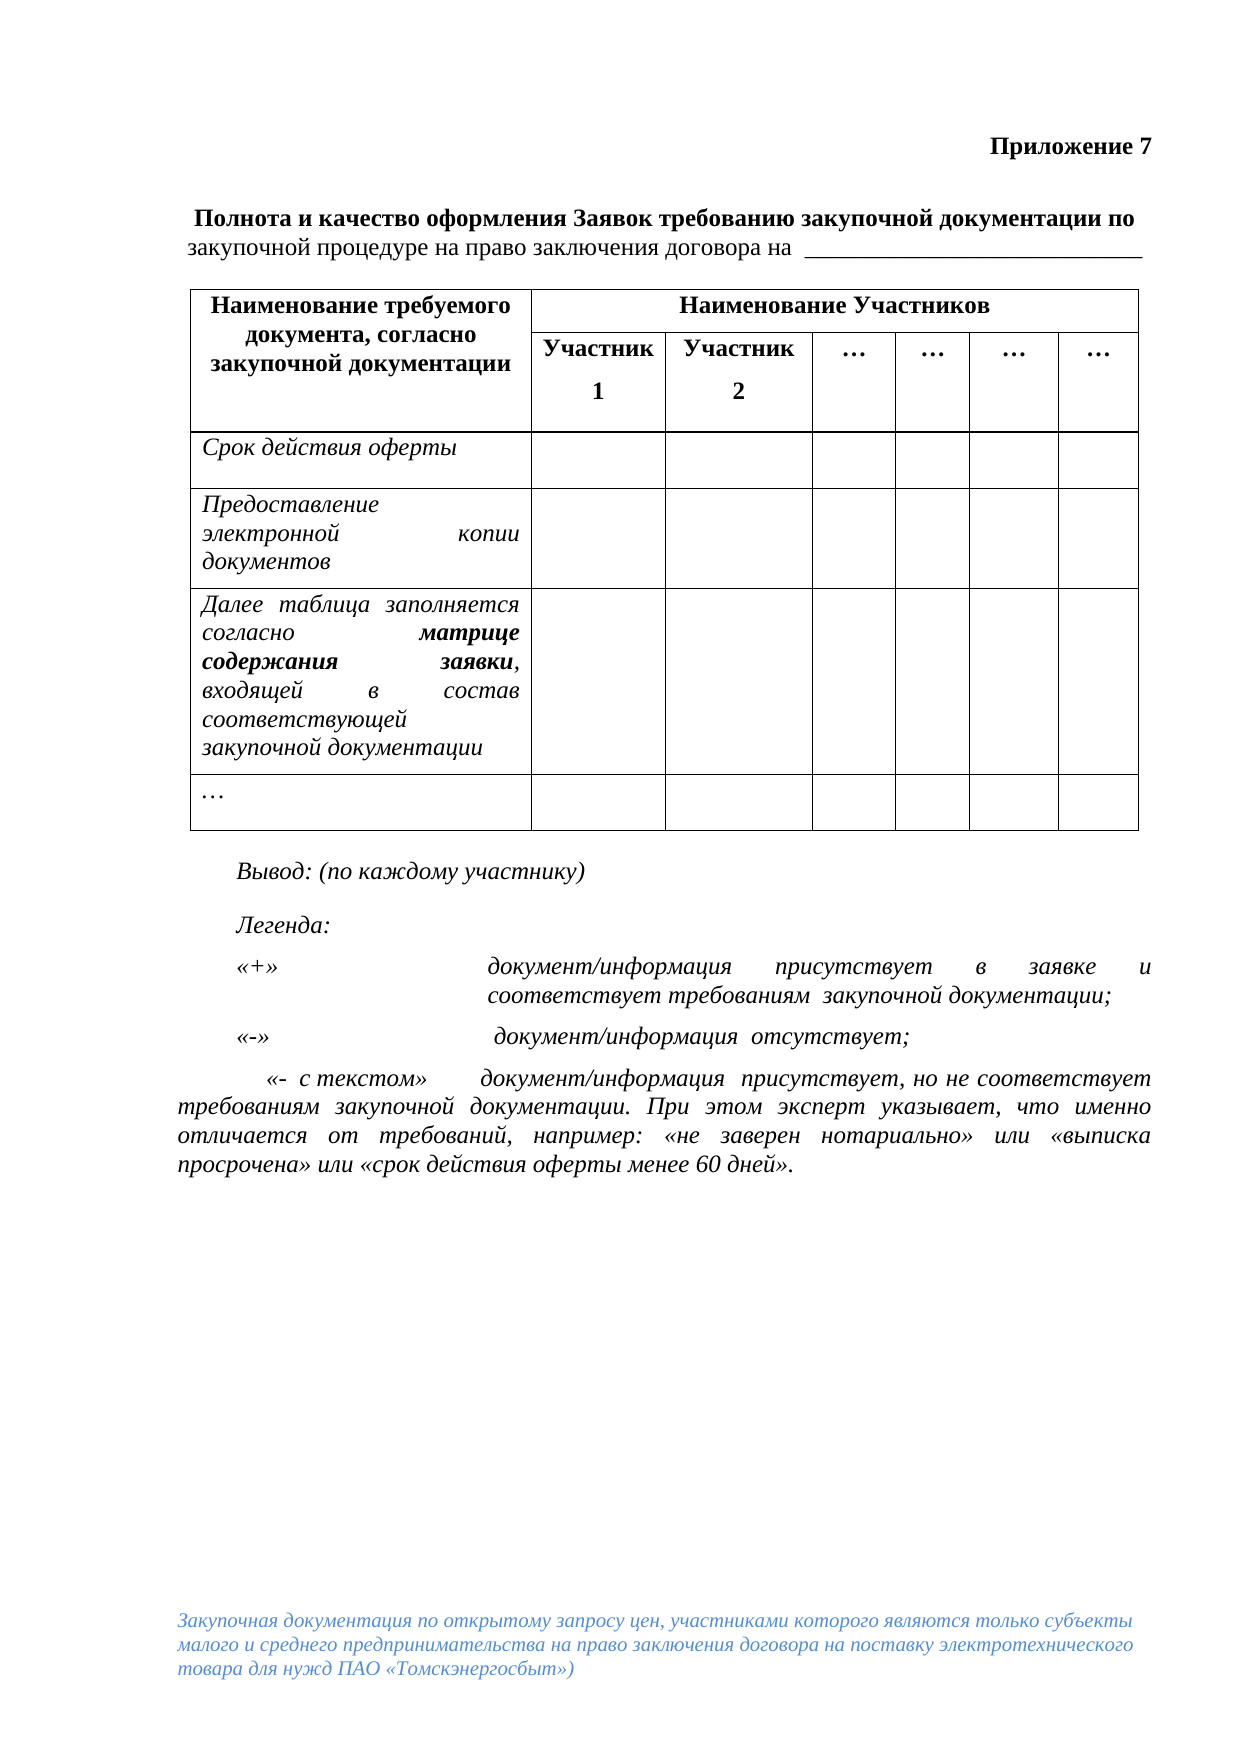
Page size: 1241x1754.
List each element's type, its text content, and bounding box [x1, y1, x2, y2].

table_cell … [970, 333, 1058, 431]
table_cell Участник 2 [666, 333, 812, 431]
table_cell [896, 489, 969, 588]
table_cell [813, 433, 895, 488]
table_cell Срок действия оферты [191, 433, 531, 488]
table_cell [896, 775, 969, 830]
table_cell Участник 1 [532, 333, 665, 431]
table_cell [813, 589, 895, 774]
table_cell [813, 489, 895, 588]
table_header Наименование Участников [532, 290, 1138, 332]
table_cell [532, 433, 665, 488]
text Полнота и качество оформления Заявок требованию закупочной документации по закупочной процедуре на право заключения договора на ___________________________ [177, 203, 1152, 261]
table_cell … [191, 775, 531, 830]
text Приложение 7 [236, 131, 1152, 160]
table_cell [666, 775, 812, 830]
text «- с текстом» документ/информация присутствует, но не соответствует требованиям закупочной документации. При этом эксперт указывает, что именно отличается от требований, например: «не заверен нотариально» или «выписка просрочена» или «срок действия оферты менее 60 дней». [177, 1063, 1152, 1178]
table_cell [532, 489, 665, 588]
table_cell [1059, 775, 1138, 830]
table_cell [970, 775, 1058, 830]
table_cell [896, 589, 969, 774]
table_cell … [813, 333, 895, 431]
table_cell [896, 433, 969, 488]
table_cell [666, 433, 812, 488]
table_header Наименование требуемого документа, согласно закупочной документации [191, 290, 531, 431]
text «+» документ/информация присутствует в заявке и соответствует требованиям закупочной документации; [236, 951, 1152, 1009]
table_cell [970, 433, 1058, 488]
table_cell [1059, 489, 1138, 588]
table_cell [970, 489, 1058, 588]
table_cell [1059, 589, 1138, 774]
table_cell … [896, 333, 969, 431]
table_cell [1059, 433, 1138, 488]
table_cell [532, 775, 665, 830]
text Вывод: (по каждому участнику) [177, 856, 1152, 885]
table_cell [666, 589, 812, 774]
text «-» документ/информация отсутствует; [236, 1021, 1152, 1050]
table_cell … [1059, 333, 1138, 431]
table_cell [666, 489, 812, 588]
table_cell Далее таблица заполняется согласно матрице содержания заявки, входящей в состав соответствующей закупочной документации [191, 589, 531, 774]
table_cell [970, 589, 1058, 774]
text Легенда: [177, 910, 1152, 939]
table_cell [532, 589, 665, 774]
table_cell [813, 775, 895, 830]
table_cell Предоставление электронной копии документов [191, 489, 531, 588]
